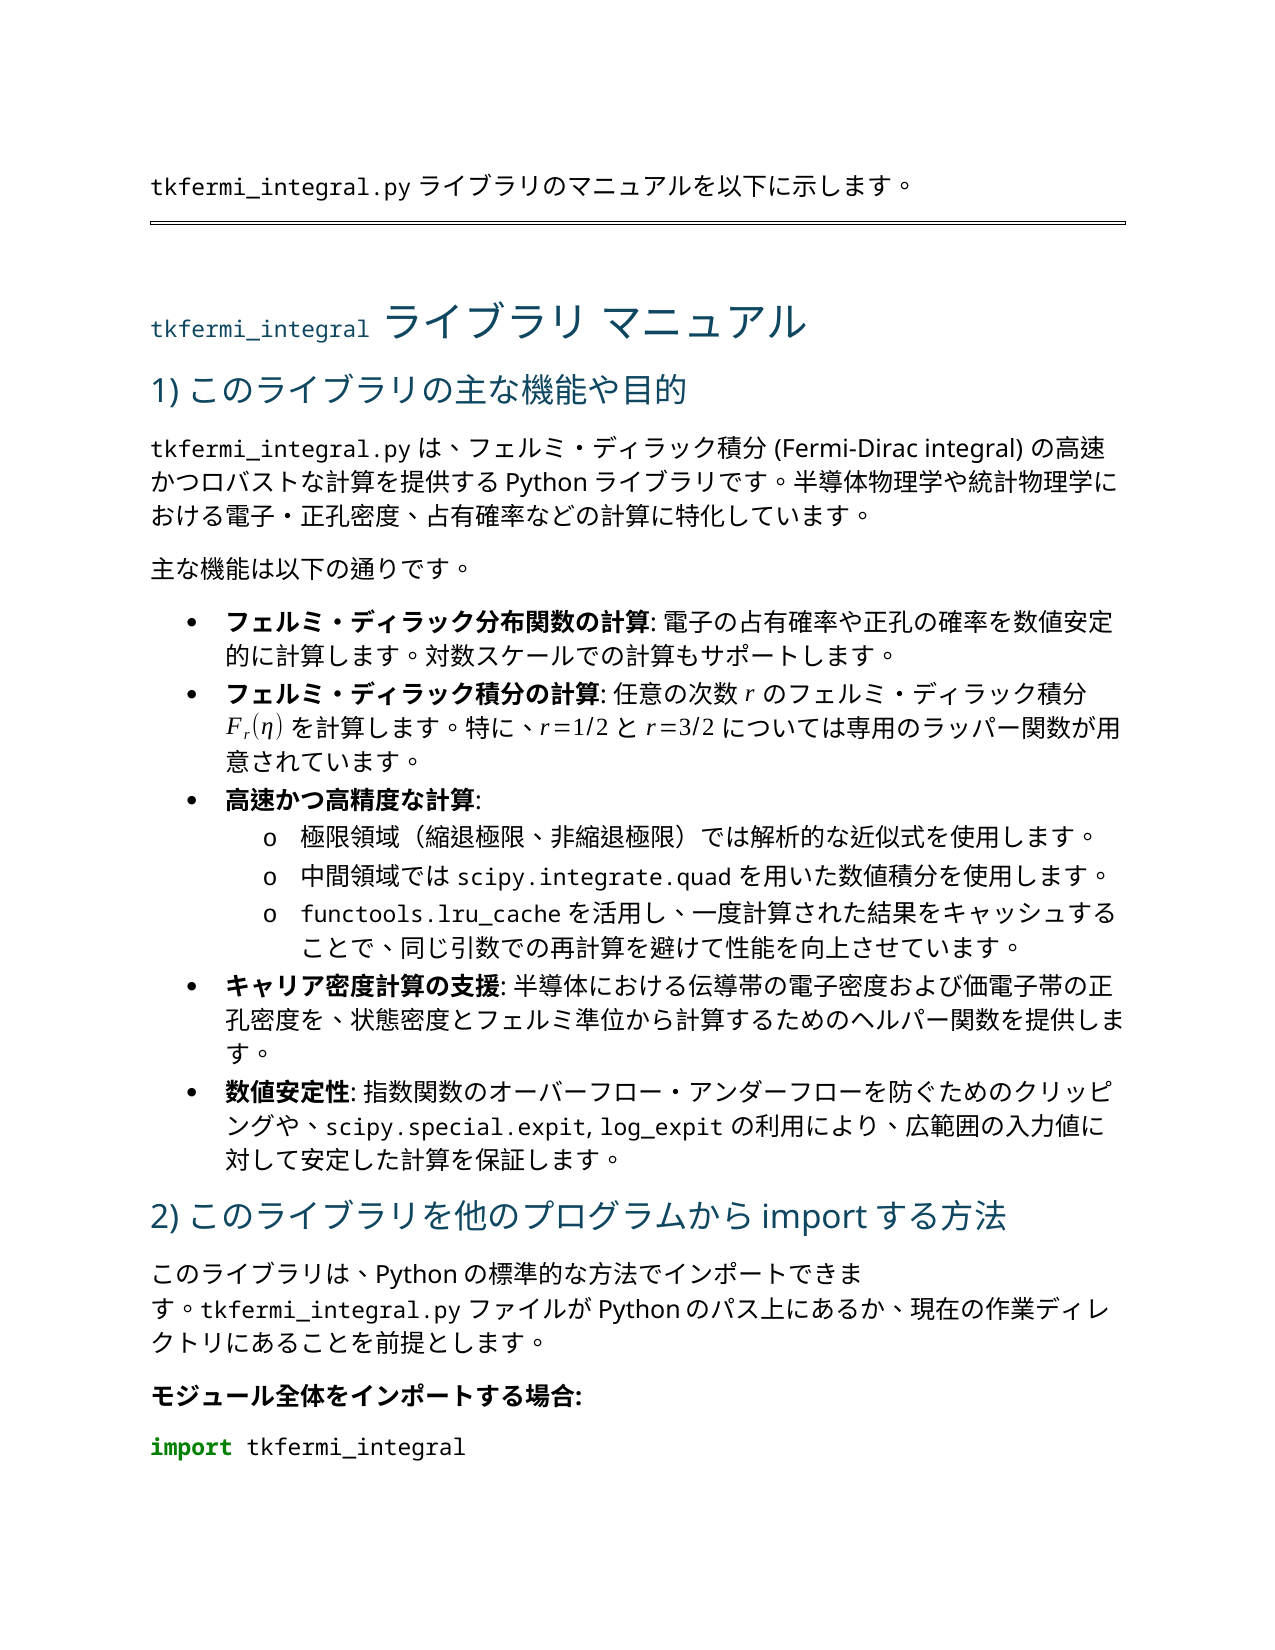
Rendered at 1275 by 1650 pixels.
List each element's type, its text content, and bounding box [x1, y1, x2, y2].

list 高速かつ高精度な計算: [187, 782, 1125, 816]
text tkfermi_integral.py は、フェルミ・ディラック積分 (Fermi-Dirac integral) の高速かつロバストな計算を提供するPythonライブラリです。半導体物理学や統計物理学における電子・正孔密度、占有確率などの計算に特化しています。 [150, 431, 1125, 533]
text モジュール全体をインポートする場合: [150, 1378, 1125, 1412]
list 中間領域では scipy.integrate.quad を用いた数値積分を使用します。 [262, 858, 1125, 892]
text このライブラリは、Pythonの標準的な方法でインポートできます。tkfermi_integral.py ファイルがPythonのパス上にあるか、現在の作業ディレクトリにあることを前提とします。 [150, 1257, 1125, 1359]
list キャリア密度計算の支援: 半導体における伝導帯の電子密度および価電子帯の正孔密度を、状態密度とフェルミ準位から計算するためのヘルパー関数を提供します。 [187, 968, 1125, 1070]
text 主な機能は以下の通りです。 [150, 552, 1125, 586]
list フェルミ・ディラック積分の計算: 任意の次数 のフェルミ・ディラック積分 を計算します。特に、 と については専用のラッパー関数が用意されています。 [187, 676, 1125, 778]
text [150, 1431, 1125, 1496]
list functools.lru_cache を活用し、一度計算された結果をキャッシュすることで、同じ引数での再計算を避けて性能を向上させています。 [262, 896, 1125, 964]
list フェルミ・ディラック分布関数の計算: 電子の占有確率や正孔の確率を数値安定的に計算します。対数スケールでの計算もサポートします。 [187, 604, 1125, 673]
subtitle tkfermi_integral ライブラリ マニュアル [150, 293, 1125, 350]
subtitle 2) このライブラリを他のプログラムからimportする方法 [150, 1193, 1125, 1238]
subtitle 1) このライブラリの主な機能や目的 [150, 367, 1125, 412]
text tkfermi_integral.py ライブラリのマニュアルを以下に示します。 [150, 169, 1125, 203]
list 極限領域（縮退極限、非縮退極限）では解析的な近似式を使用します。 [262, 820, 1125, 854]
list 数値安定性: 指数関数のオーバーフロー・アンダーフローを防ぐためのクリッピングや、scipy.special.expit, log_expit の利用により、広範囲の入力値に対して安定した計算を保証します。 [187, 1074, 1125, 1176]
